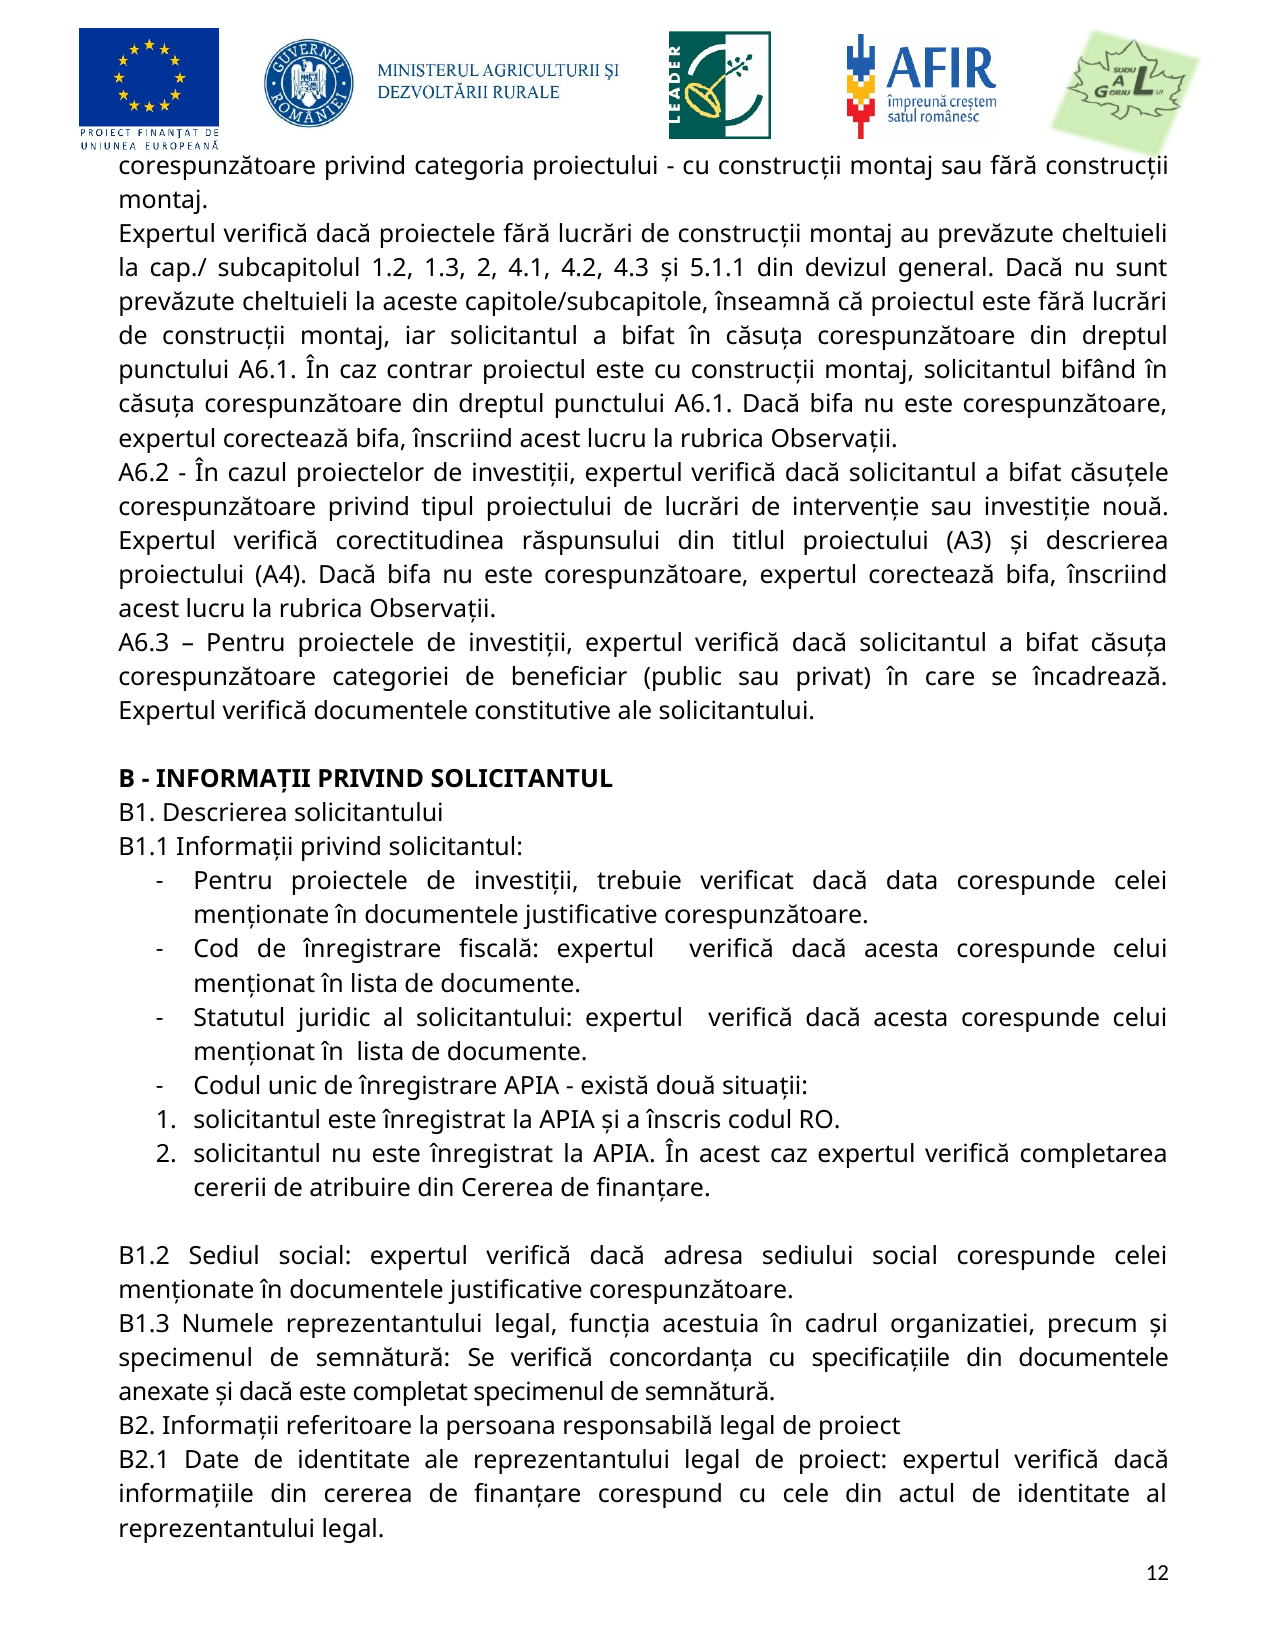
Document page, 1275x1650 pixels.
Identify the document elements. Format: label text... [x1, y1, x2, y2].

list Pentru proiectele de investiții, trebuie verificat dacă data corespunde celei menţionate în documentele justificative corespunzătoare. [156, 863, 1169, 931]
list Codul unic de înregistrare APIA - există două situaţii: [156, 1067, 1169, 1101]
text B1.1 Informații privind solicitantul: [118, 829, 1169, 863]
picture [669, 31, 771, 139]
list Statutul juridic al solicitantului: expertul verifică dacă acesta corespunde celui menţionat în lista de documente. [156, 999, 1169, 1067]
picture [847, 34, 996, 139]
list solicitantul nu este înregistrat la APIA. În acest caz expertul verifică completarea cererii de atribuire din Cererea de finanţare. [156, 1136, 1169, 1204]
picture [79, 28, 219, 155]
text B1.3 Numele reprezentantului legal, funcţia acestuia în cadrul organizatiei, precum și specimenul de semnătură: Se verifică concordanţa cu specificaţiile din documentele anexate şi dacă este completat specimenul de semnătură. [118, 1306, 1169, 1408]
text B2. Informaţii referitoare la persoana responsabilă legal de proiect [118, 1408, 1169, 1442]
picture [1042, 23, 1208, 164]
list Cod de înregistrare fiscală: expertul verifică dacă acesta corespunde celui menţionat în lista de documente. [156, 931, 1169, 999]
text B - INFORMAŢII PRIVIND SOLICITANTUL [118, 761, 1169, 795]
text B1. Descrierea solicitantului [118, 795, 1169, 829]
text A6.3 – Pentru proiectele de investiții, expertul verifică dacă solicitantul a bifat căsuța corespunzătoare categoriei de beneficiar (public sau privat) în care se încadrează. Expertul verifică documentele constitutive ale solicitantului. [118, 624, 1169, 727]
text B2.1 Date de identitate ale reprezentantului legal de proiect: expertul verifică dacă informaţiile din cererea de finanțare corespund cu cele din actul de identitate al reprezentantului legal. [118, 1442, 1169, 1544]
picture [258, 23, 631, 148]
list solicitantul este înregistrat la APIA şi a înscris codul RO. [156, 1101, 1169, 1136]
text A6.2 - În cazul proiectelor de investiții, expertul verifică dacă solicitantul a bifat căsuţele corespunzătoare privind tipul proiectului de lucrări de intervenție sau investiţie nouă. Expertul verifică corectitudinea răspunsului din titlul proiectului (A3) şi descrierea proiectului (A4). Dacă bifa nu este corespunzătoare, expertul corectează bifa, înscriind acest lucru la rubrica Observaţii. [118, 454, 1169, 624]
text Expertul verifică dacă proiectele fără lucrări de construcţii montaj au prevăzute cheltuieli la cap./ subcapitolul 1.2, 1.3, 2, 4.1, 4.2, 4.3 şi 5.1.1 din devizul general. Dacă nu sunt prevăzute cheltuieli la aceste capitole/subcapitole, înseamnă că proiectul este fără lucrări de construcţii montaj, iar solicitantul a bifat în căsuţa corespunzătoare din dreptul punctului A6.1. În caz contrar proiectul este cu construcţii montaj, solicitantul bifând în căsuţa corespunzătoare din dreptul punctului A6.1. Dacă bifa nu este corespunzătoare, expertul corectează bifa, înscriind acest lucru la rubrica Observaţii. [118, 216, 1169, 454]
text B1.2 Sediul social: expertul verifică dacă adresa sediului social corespunde celei menţionate în documentele justificative corespunzătoare. [118, 1238, 1169, 1306]
